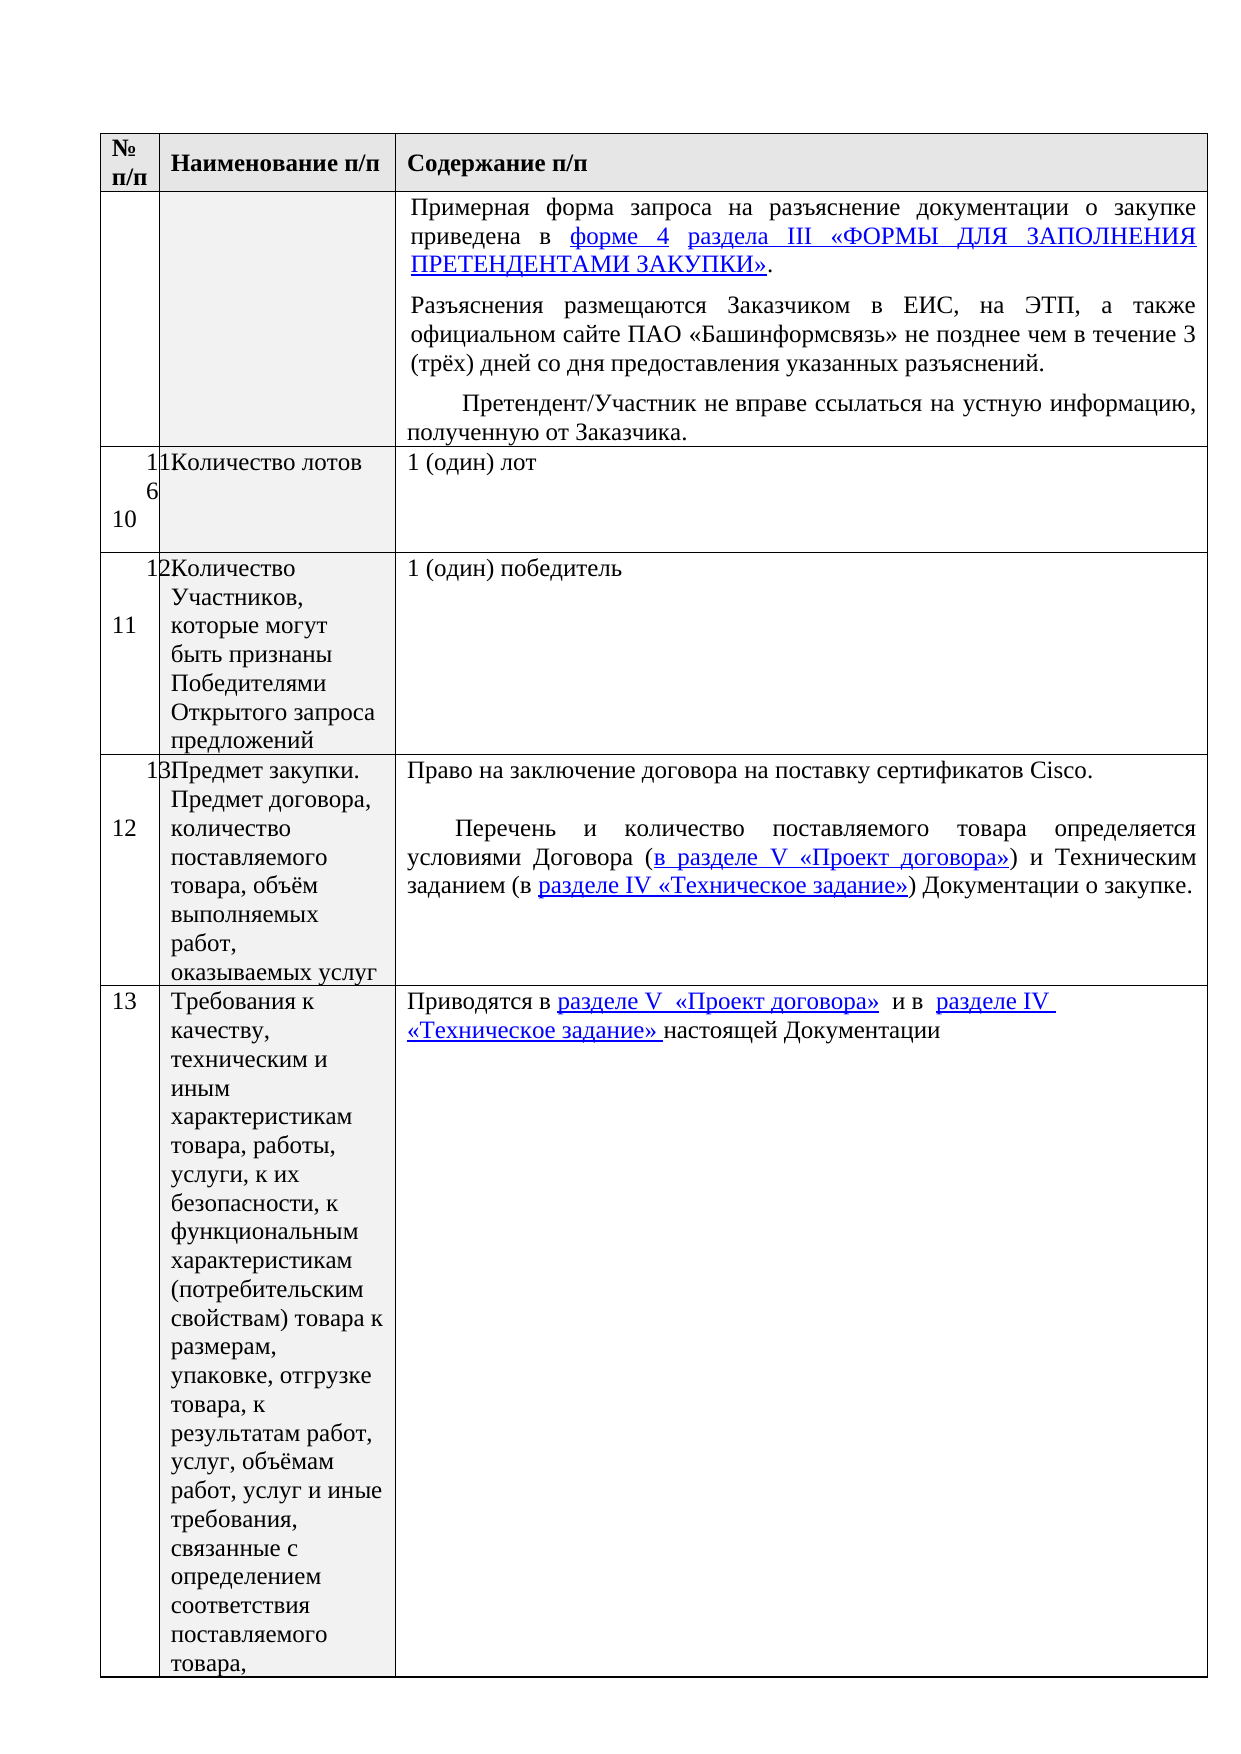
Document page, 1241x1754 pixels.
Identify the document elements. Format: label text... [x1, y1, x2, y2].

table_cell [160, 986, 395, 1676]
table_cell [160, 192, 395, 446]
table_cell Право на заключение договора на поставку сертификатов Cisco. Перечень и количество поставляемого товара определяется условиями Договора (в разделе V «Проект договора») и Техническим заданием (в разделе IV «Техническое задание») Документации о закупке. [396, 755, 1207, 985]
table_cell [396, 986, 1207, 1676]
table_cell 13 [101, 986, 159, 1676]
table_cell Количество Участников, которые могут быть признаны Победителями Открытого запроса предложений [160, 553, 395, 754]
table_header № п/п [101, 134, 159, 191]
table_header Наименование п/п [160, 134, 395, 191]
table_cell Количество лотов [160, 447, 395, 552]
table_cell 9 [101, 192, 159, 446]
table_cell Предмет закупки. Предмет договора, количество поставляемого товара, объём выполняемых работ, оказываемых услуг [160, 755, 395, 985]
table_cell 6 10 [101, 447, 159, 552]
table_cell 12 [101, 755, 159, 985]
table_cell 11 [101, 553, 159, 754]
table_header Содержание п/п [396, 134, 1207, 191]
table_cell 1 (один) победитель [396, 553, 1207, 754]
table_cell 1 (один) лот [396, 447, 1207, 552]
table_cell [396, 192, 1207, 446]
